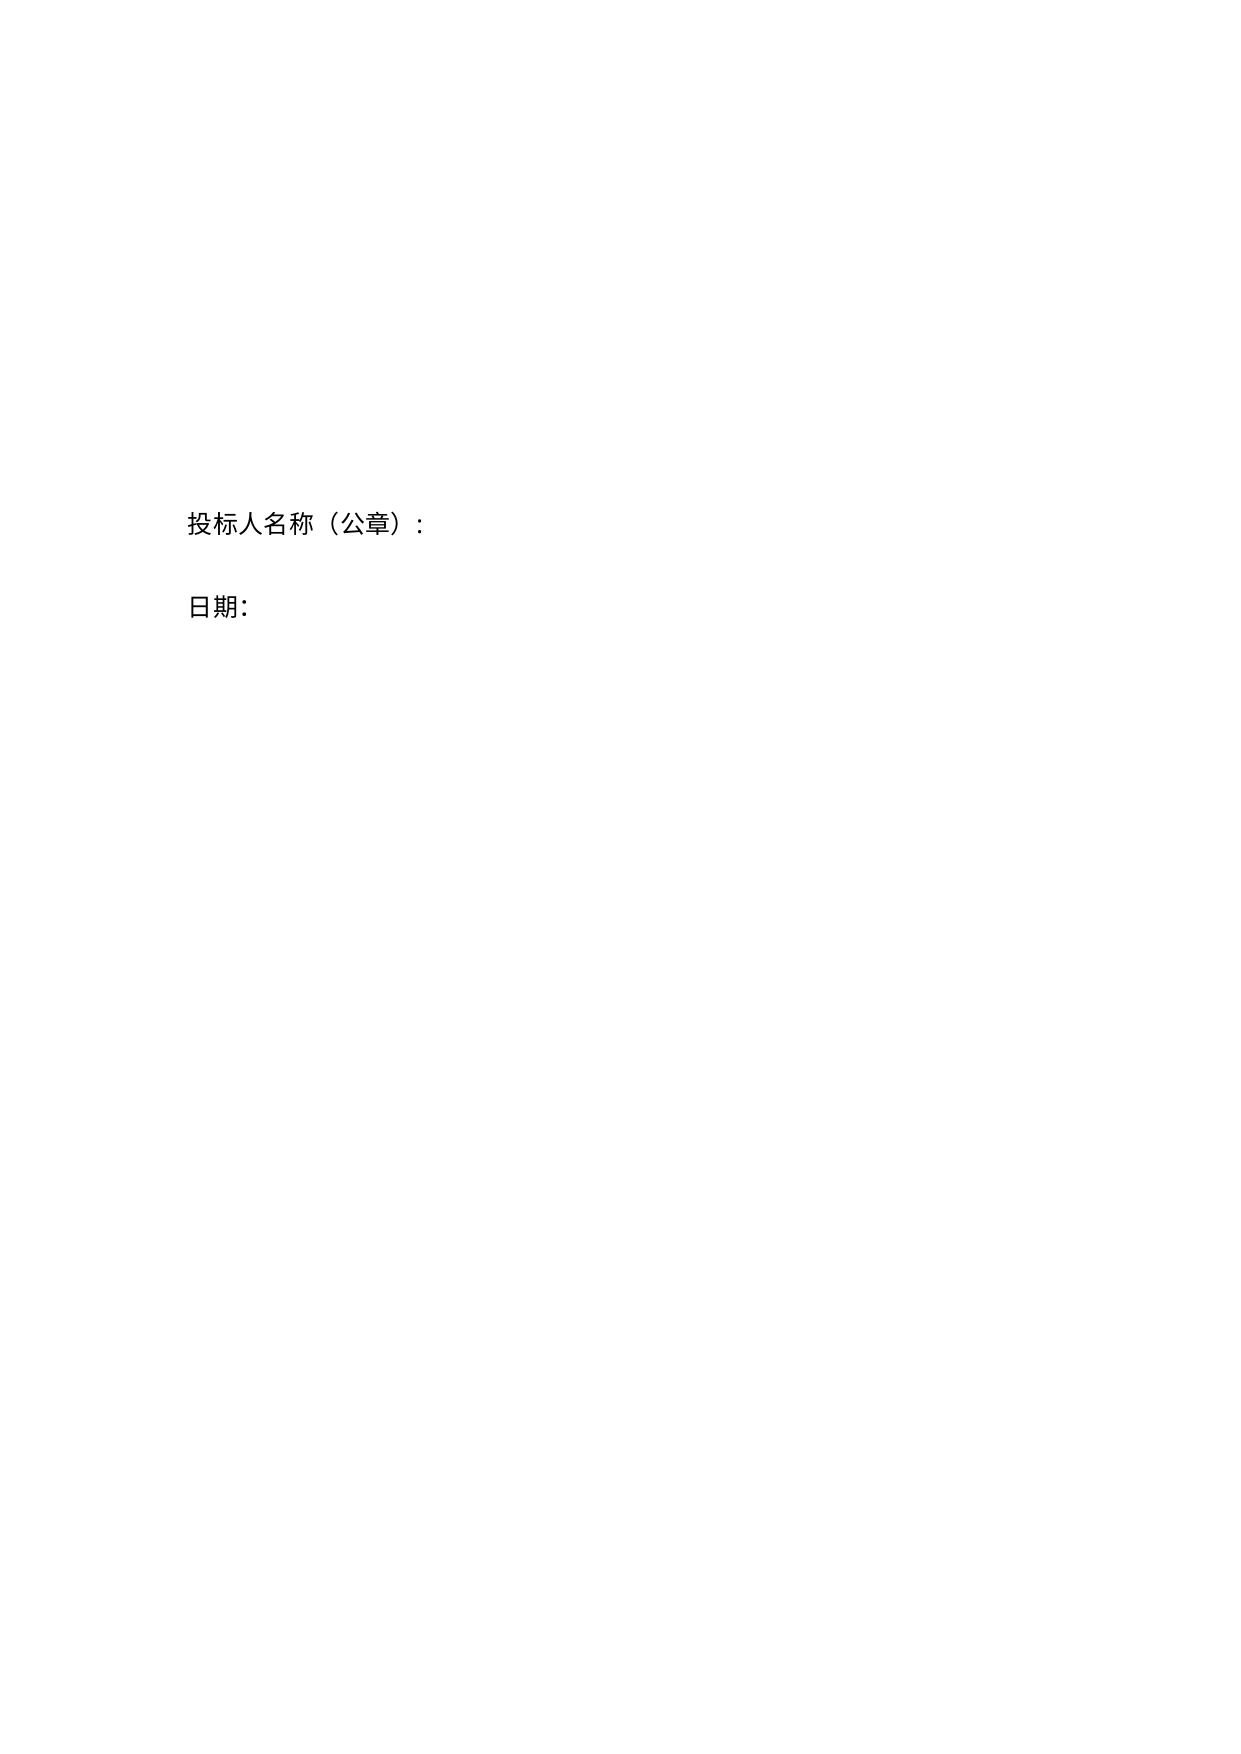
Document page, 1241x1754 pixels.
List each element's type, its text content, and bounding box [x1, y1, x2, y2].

text 投标人名称（公章）: [187, 490, 1053, 555]
text 日期： [187, 573, 1053, 638]
